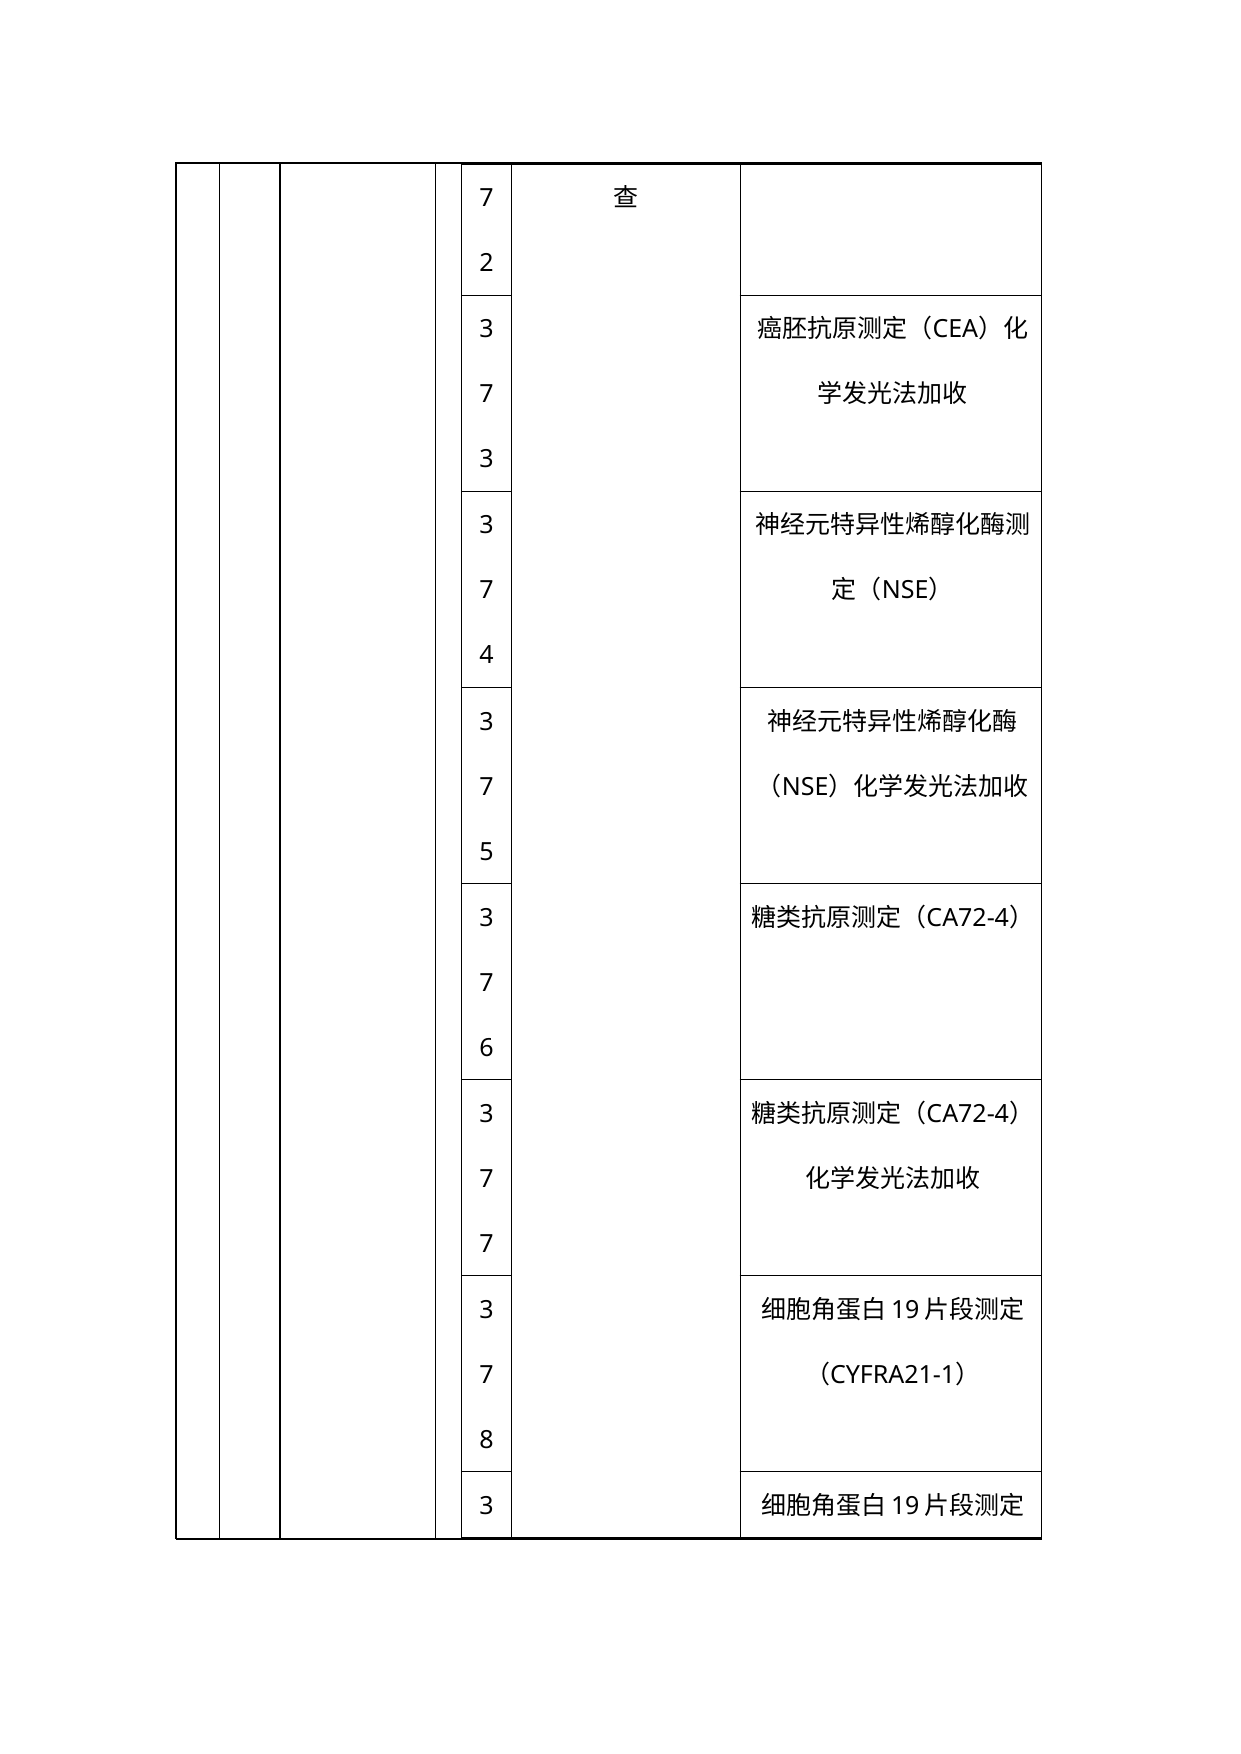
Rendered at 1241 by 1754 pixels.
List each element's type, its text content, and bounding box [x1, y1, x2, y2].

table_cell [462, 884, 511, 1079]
table_cell [281, 164, 435, 1538]
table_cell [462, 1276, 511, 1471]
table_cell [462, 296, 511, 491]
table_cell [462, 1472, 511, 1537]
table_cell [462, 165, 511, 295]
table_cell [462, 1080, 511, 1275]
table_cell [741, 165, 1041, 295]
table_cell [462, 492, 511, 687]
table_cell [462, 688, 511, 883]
table_cell 1 [177, 164, 219, 1538]
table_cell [741, 1276, 1041, 1471]
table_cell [512, 165, 740, 1537]
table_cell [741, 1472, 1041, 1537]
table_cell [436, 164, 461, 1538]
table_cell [741, 296, 1041, 491]
table_cell [220, 164, 279, 1538]
